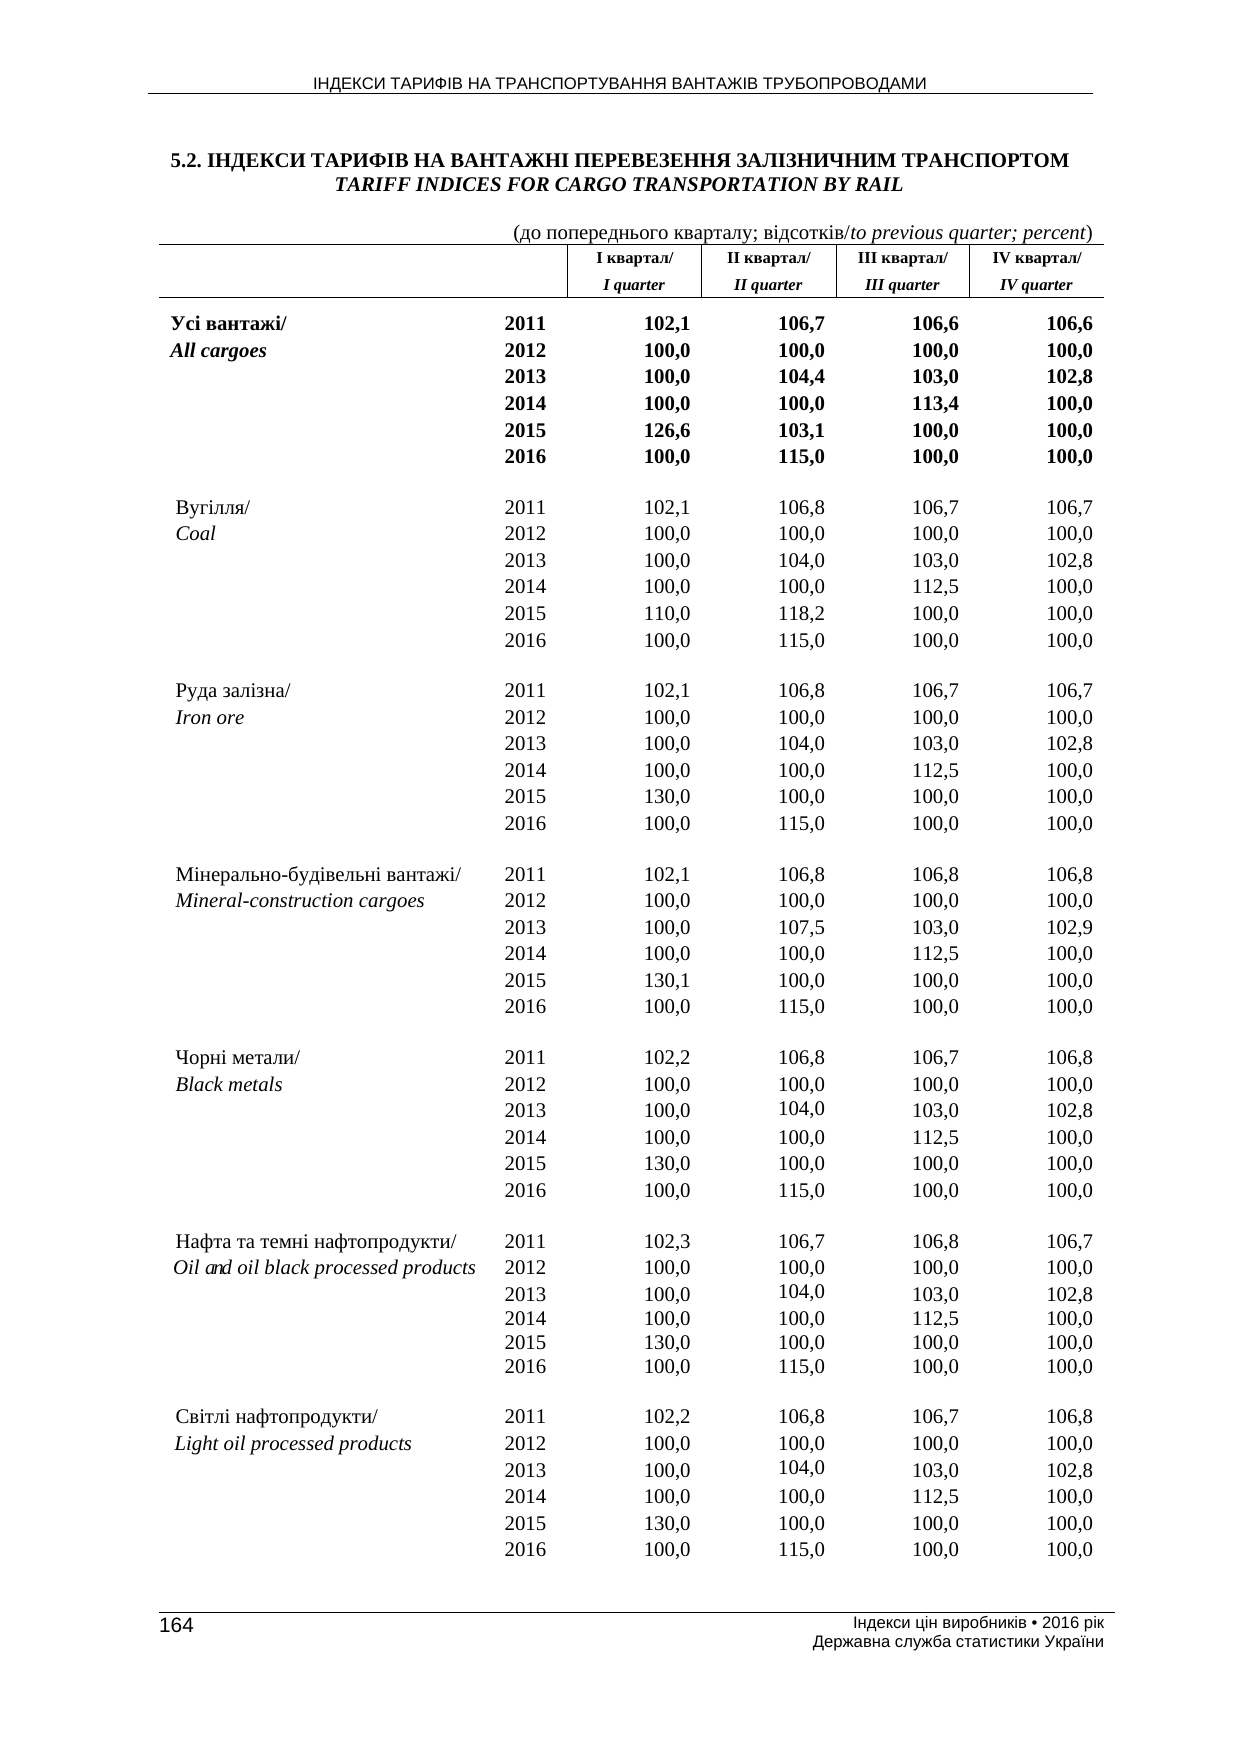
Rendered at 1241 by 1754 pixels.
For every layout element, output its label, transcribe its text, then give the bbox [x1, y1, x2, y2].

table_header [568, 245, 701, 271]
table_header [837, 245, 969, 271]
text TARIFF INDICES FOR CARGO TRANSPORTATION BY RAIL [148, 172, 1092, 196]
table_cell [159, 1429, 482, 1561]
text 5.2. ІНДЕКСИ ТАРИФІВ НА ВАНТАЖНІ ПЕРЕВЕЗЕННЯ ЗАЛІЗНИЧНИМ ТРАНСПОРТОМ [148, 148, 1092, 172]
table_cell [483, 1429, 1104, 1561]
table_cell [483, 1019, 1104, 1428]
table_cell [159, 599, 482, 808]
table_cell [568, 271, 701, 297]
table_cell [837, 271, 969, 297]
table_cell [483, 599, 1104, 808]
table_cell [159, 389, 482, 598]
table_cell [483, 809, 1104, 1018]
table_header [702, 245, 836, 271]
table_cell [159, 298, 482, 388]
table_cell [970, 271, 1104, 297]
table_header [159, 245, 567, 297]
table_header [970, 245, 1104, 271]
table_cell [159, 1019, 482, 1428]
text (до попереднього кварталу; відсотків/to previous quarter; percent) [148, 220, 1092, 244]
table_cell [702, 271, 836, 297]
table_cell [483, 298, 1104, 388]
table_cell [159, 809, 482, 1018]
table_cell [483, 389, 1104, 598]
